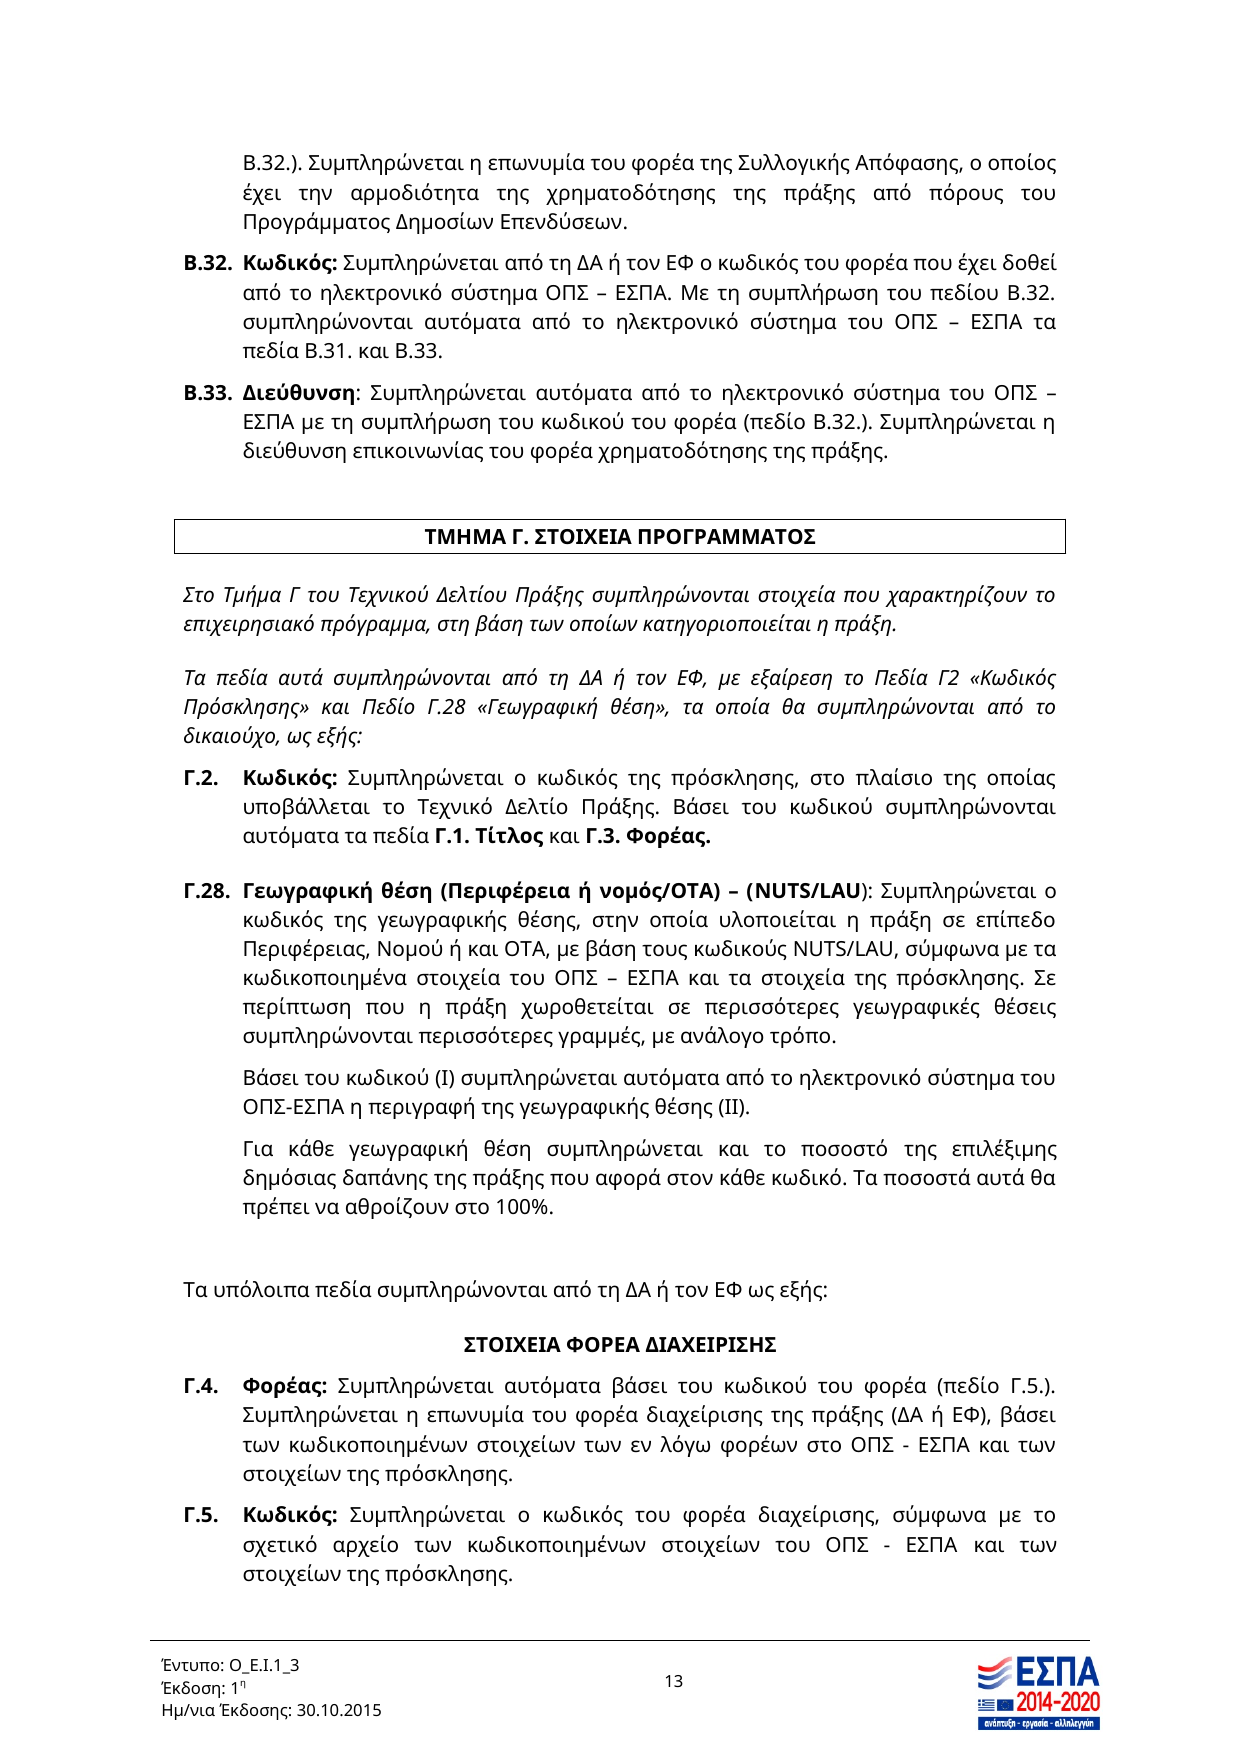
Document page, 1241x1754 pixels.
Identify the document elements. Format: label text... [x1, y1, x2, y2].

text Βάσει του κωδικού (Ι) συμπληρώνεται αυτόματα από το ηλεκτρονικό σύστημα του ΟΠΣ-ΕΣΠΑ η περιγραφή της γεωγραφικής θέσης (ΙΙ). [183, 1062, 1057, 1121]
text ΤΜΗΜΑ Γ. ΣΤΟΙΧΕΙΑ ΠΡΟΓΡΑΜΜΑΤΟΣ [175, 520, 1065, 553]
list Φορέας: Συμπληρώνεται αυτόματα βάσει του κωδικού του φορέα (πεδίο Γ.5.). Συμπληρώνεται η επωνυμία του φορέα διαχείρισης της πράξης (ΔΑ ή ΕΦ), βάσει των κωδικοποιημένων στοιχείων των εν λόγω φορέων στο ΟΠΣ - ΕΣΠΑ και των στοιχείων της πρόσκλησης. [183, 1371, 1057, 1487]
text Στο Τμήμα Γ του Τεχνικού Δελτίου Πράξης συμπληρώνονται στοιχεία που χαρακτηρίζουν το επιχειρησιακό πρόγραμμα, στη βάση των οποίων κατηγοριοποιείται η πράξη. [183, 579, 1057, 637]
picture [974, 1654, 1103, 1732]
text Τα υπόλοιπα πεδία συμπληρώνονται από τη ΔΑ ή τον ΕΦ ως εξής: [183, 1275, 1057, 1304]
text Γ.28. Γεωγραφική θέση (Περιφέρεια ή νομός/ΟΤΑ) – (NUTS/LAU): Συμπληρώνεται ο κωδικός της γεωγραφικής θέσης, στην οποία υλοποιείται η πράξη σε επίπεδο Περιφέρειας, Νομού ή και ΟΤΑ, με βάση τους κωδικούς NUTS/LAU, σύμφωνα με τα κωδικοποιημένα στοιχεία του ΟΠΣ – ΕΣΠΑ και τα στοιχεία της πρόσκλησης. Σε περίπτωση που η πράξη χωροθετείται σε περισσότερες γεωγραφικές θέσεις συμπληρώνονται περισσότερες γραμμές, με ανάλογο τρόπο. [183, 875, 1057, 1050]
list Κωδικός: Συμπληρώνεται ο κωδικός του φορέα διαχείρισης, σύμφωνα με το σχετικό αρχείο των κωδικοποιημένων στοιχείων του ΟΠΣ - ΕΣΠΑ και των στοιχείων της πρόσκλησης. [183, 1500, 1057, 1587]
list Διεύθυνση: Συμπληρώνεται αυτόματα από το ηλεκτρονικό σύστημα του ΟΠΣ – ΕΣΠΑ με τη συμπλήρωση του κωδικού του φορέα (πεδίο Β.32.). Συμπληρώνεται η διεύθυνση επικοινωνίας του φορέα χρηματοδότησης της πράξης. [183, 377, 1057, 464]
text Για κάθε γεωγραφική θέση συμπληρώνεται και το ποσοστό της επιλέξιμης δημόσιας δαπάνης της πράξης που αφορά στον κάθε κωδικό. Τα ποσοστά αυτά θα πρέπει να αθροίζουν στο 100%. [242, 1133, 1057, 1221]
text ΣΤΟΙΧΕΙΑ ΦΟΡΕΑ ΔΙΑΧΕΙΡΙΣΗΣ [183, 1329, 1057, 1358]
list Κωδικός: Συμπληρώνεται από τη ΔΑ ή τον ΕΦ ο κωδικός του φορέα που έχει δοθεί από το ηλεκτρονικό σύστημα ΟΠΣ – ΕΣΠΑ. Με τη συμπλήρωση του πεδίου Β.32. συμπληρώνονται αυτόματα από το ηλεκτρονικό σύστημα του ΟΠΣ – ΕΣΠΑ τα πεδία Β.31. και Β.33. [183, 248, 1057, 364]
text Γ.2. Κωδικός: Συμπληρώνεται ο κωδικός της πρόσκλησης, στο πλαίσιο της οποίας υποβάλλεται το Τεχνικό Δελτίο Πράξης. Βάσει του κωδικού συμπληρώνονται αυτόματα τα πεδία Γ.1. Τίτλος και Γ.3. Φορέας. [183, 762, 1057, 850]
text Τα πεδία αυτά συμπληρώνονται από τη ΔΑ ή τον ΕΦ, με εξαίρεση το Πεδία Γ2 «Κωδικός Πρόσκλησης» και Πεδίο Γ.28 «Γεωγραφική θέση», τα οποία θα συμπληρώνονται από το δικαιούχο, ως εξής: [183, 662, 1057, 750]
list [183, 148, 1057, 235]
